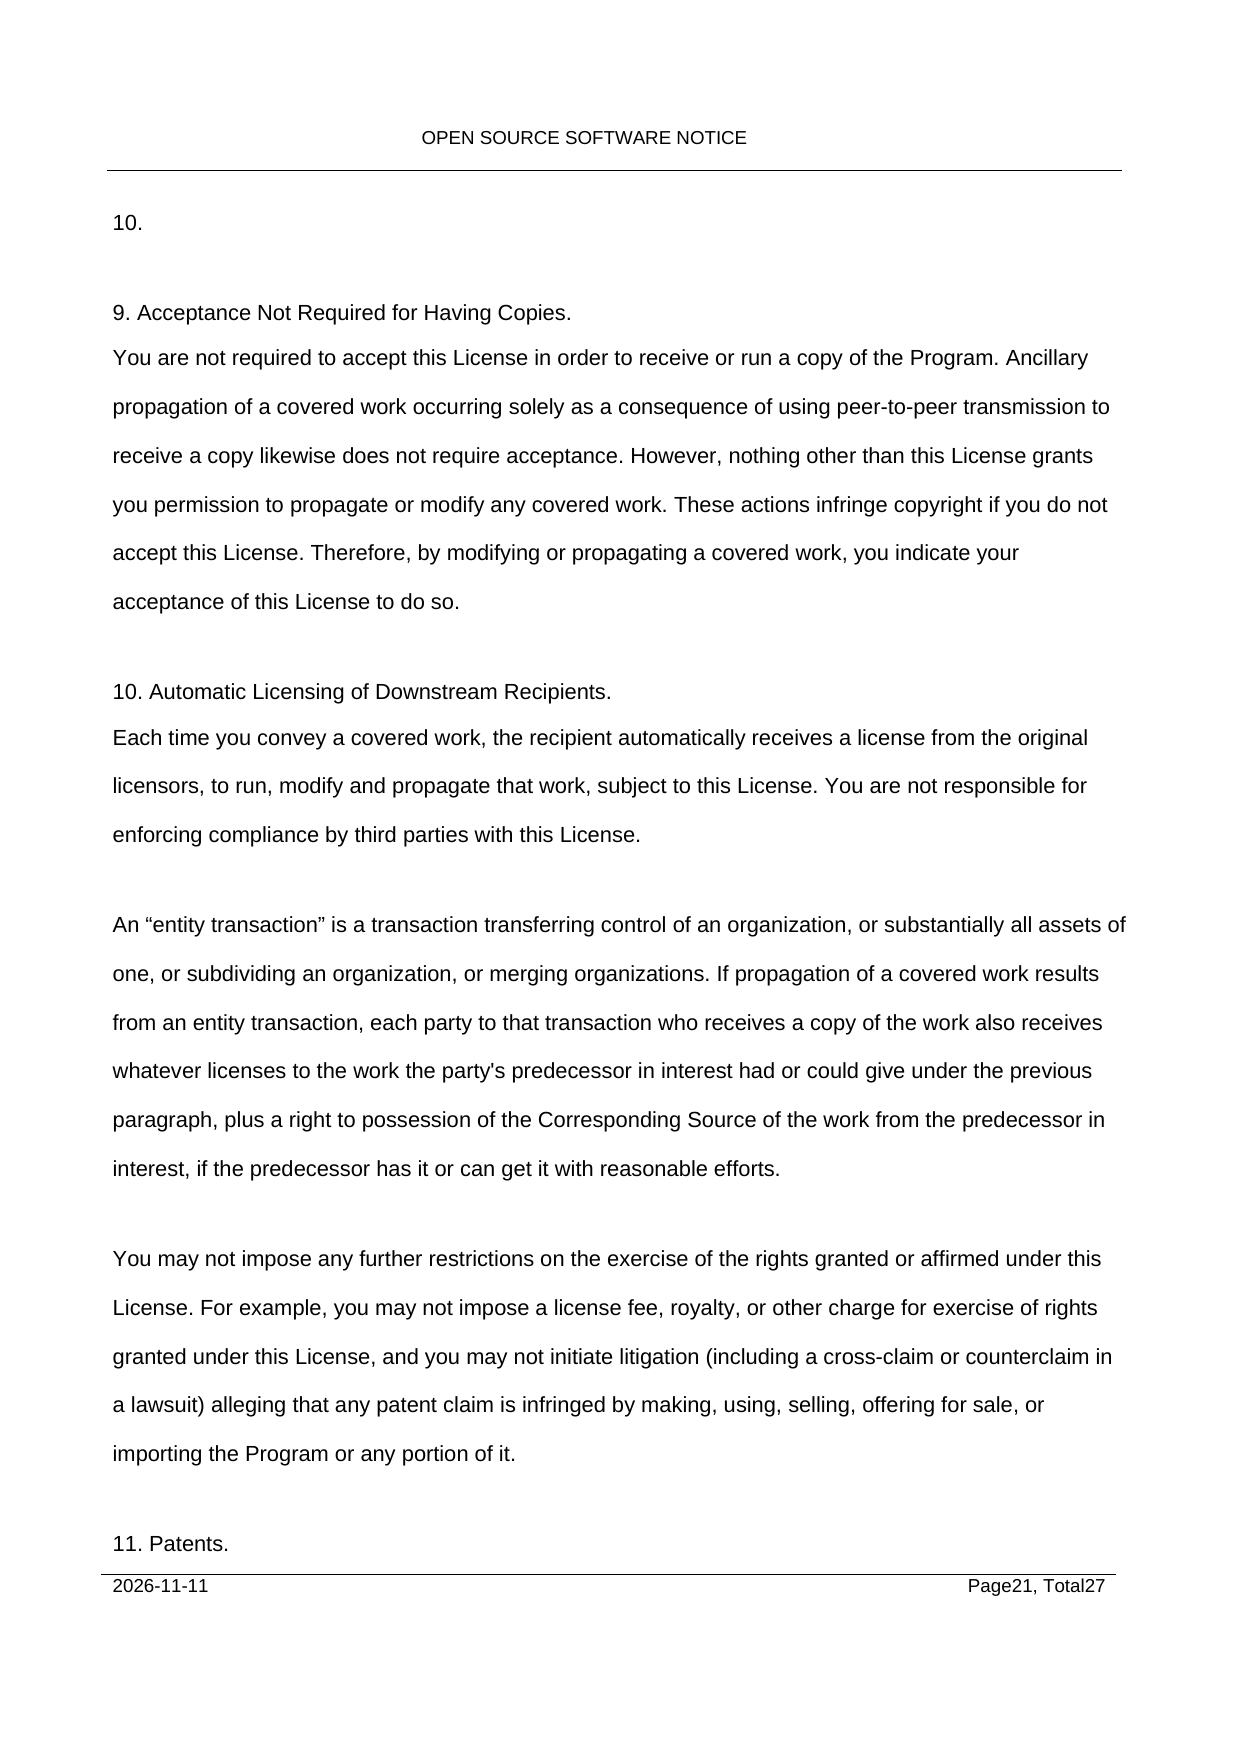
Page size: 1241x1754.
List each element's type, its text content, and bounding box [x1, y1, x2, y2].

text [112, 206, 1128, 239]
text Each time you convey a covered work, the recipient automatically receives a license from the original licensors, to run, modify and propagate that work, subject to this License. You are not responsible for enforcing compliance by third parties with this License. [112, 721, 1128, 851]
text You may not impose any further restrictions on the exercise of the rights granted or affirmed under this License. For example, you may not impose a license fee, royalty, or other charge for exercise of rights granted under this License, and you may not initiate litigation (including a cross-claim or counterclaim in a lawsuit) alleging that any patent claim is infringed by making, using, selling, offering for sale, or importing the Program or any portion of it. [112, 1242, 1128, 1470]
text You are not required to accept this License in order to receive or run a copy of the Program. Ancillary propagation of a covered work occurring solely as a consequence of using peer-to-peer transmission to receive a copy likewise does not require acceptance. However, nothing other than this License grants you permission to propagate or modify any covered work. These actions infringe copyright if you do not accept this License. Therefore, by modifying or propagating a covered work, you indicate your acceptance of this License to do so. [112, 342, 1128, 618]
text An “entity transaction” is a transaction transferring control of an organization, or substantially all assets of one, or subdividing an organization, or merging organizations. If propagation of a covered work results from an entity transaction, each party to that transaction who receives a copy of the work also receives whatever licenses to the work the party's predecessor in interest had or could give under the previous paragraph, plus a right to possession of the Corresponding Source of the work from the predecessor in interest, if the predecessor has it or can get it with reasonable efforts. [112, 908, 1128, 1185]
text 10. Automatic Licensing of Downstream Recipients. [112, 676, 1128, 708]
text 9. Acceptance Not Required for Having Copies. [112, 297, 1128, 329]
text 11. Patents. [112, 1528, 1128, 1560]
